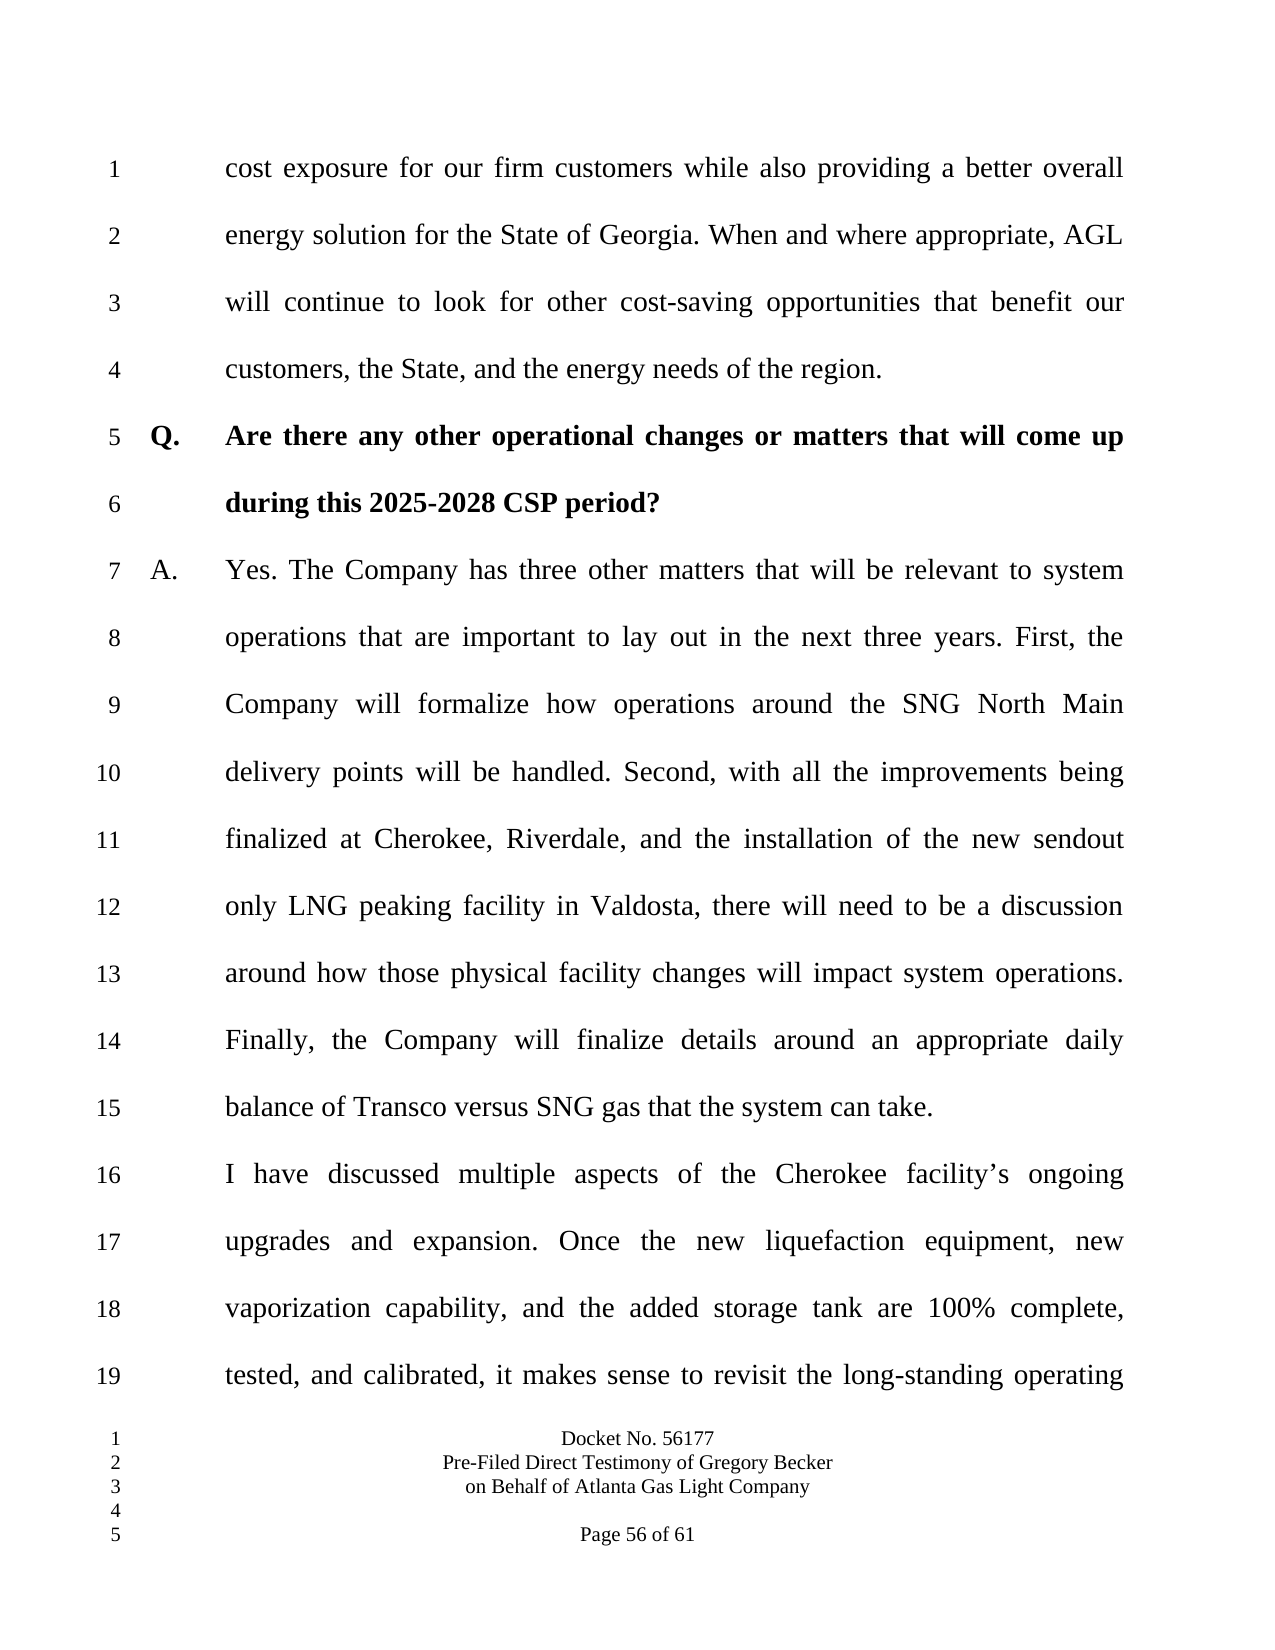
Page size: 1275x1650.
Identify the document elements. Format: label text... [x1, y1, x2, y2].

text A. Yes. The Company has three other matters that will be relevant to system operations that are important to lay out in the next three years. First, the Company will formalize how operations around the SNG North Main delivery points will be handled. Second, with all the improvements being finalized at Cherokee, Riverdale, and the installation of the new sendout only LNG peaking facility in Valdosta, there will need to be a discussion around how those physical facility changes will impact system operations. Finally, the Company will finalize details around an appropriate daily balance of Transco versus SNG gas that the system can take. [150, 552, 1125, 1123]
text Q. Are there any other operational changes or matters that will come up during this 2025-2028 CSP period? [150, 418, 1125, 519]
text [225, 1156, 1125, 1391]
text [150, 150, 1125, 385]
